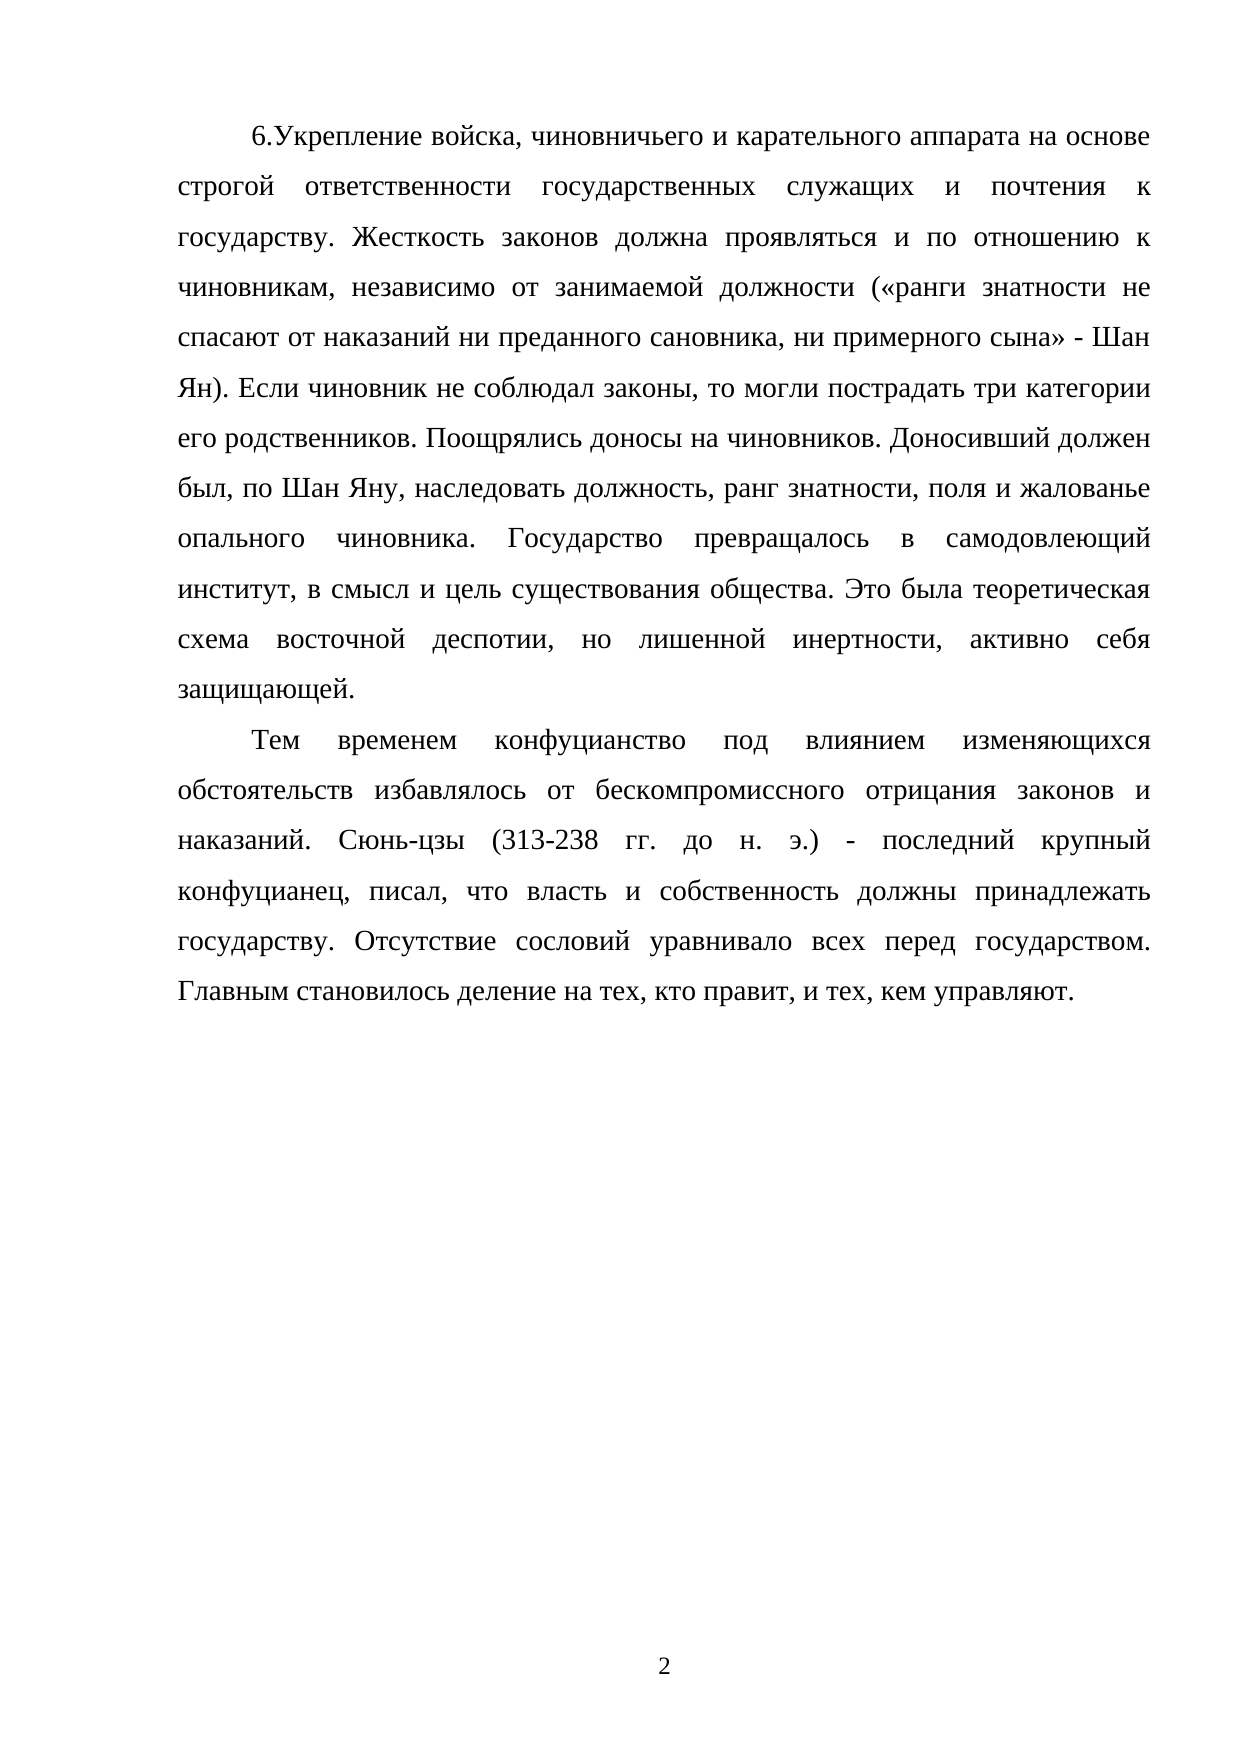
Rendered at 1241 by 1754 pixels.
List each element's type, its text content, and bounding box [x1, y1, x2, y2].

text Тем временем конфуцианство под влиянием изменяющихся обстоятельств избавлялось от бескомпромиссного отрицания законов и наказаний. Сюнь-цзы (313-238 гг. до н. э.) - последний крупный конфуцианец, писал, что власть и собственность должны принадлежать государству. Отсутствие сословий уравнивало всех перед государством. Главным становилось деление на тех, кто правит, и тех, кем управляют. [177, 722, 1152, 1007]
text 6.Укрепление войска, чиновничьего и карательного аппарата на основе строгой ответственности государственных служащих и почтения к государству. Жесткость законов должна проявляться и по отношению к чиновникам, независимо от занимаемой должности («ранги знатности не спасают от наказаний ни преданного сановника, ни примерного сына» - Шан Ян). Если чиновник не соблюдал законы, то могли пострадать три категории его родственников. Поощрялись доносы на чиновников. Доносивший должен был, по Шан Яну, наследовать должность, ранг знатности, поля и жалованье опального чиновника. Государство превращалось в самодовлеющий институт, в смысл и цель существования общества. Это была теоретическая схема восточной деспотии, но лишенной инертности, активно себя защищающей. [177, 118, 1152, 705]
